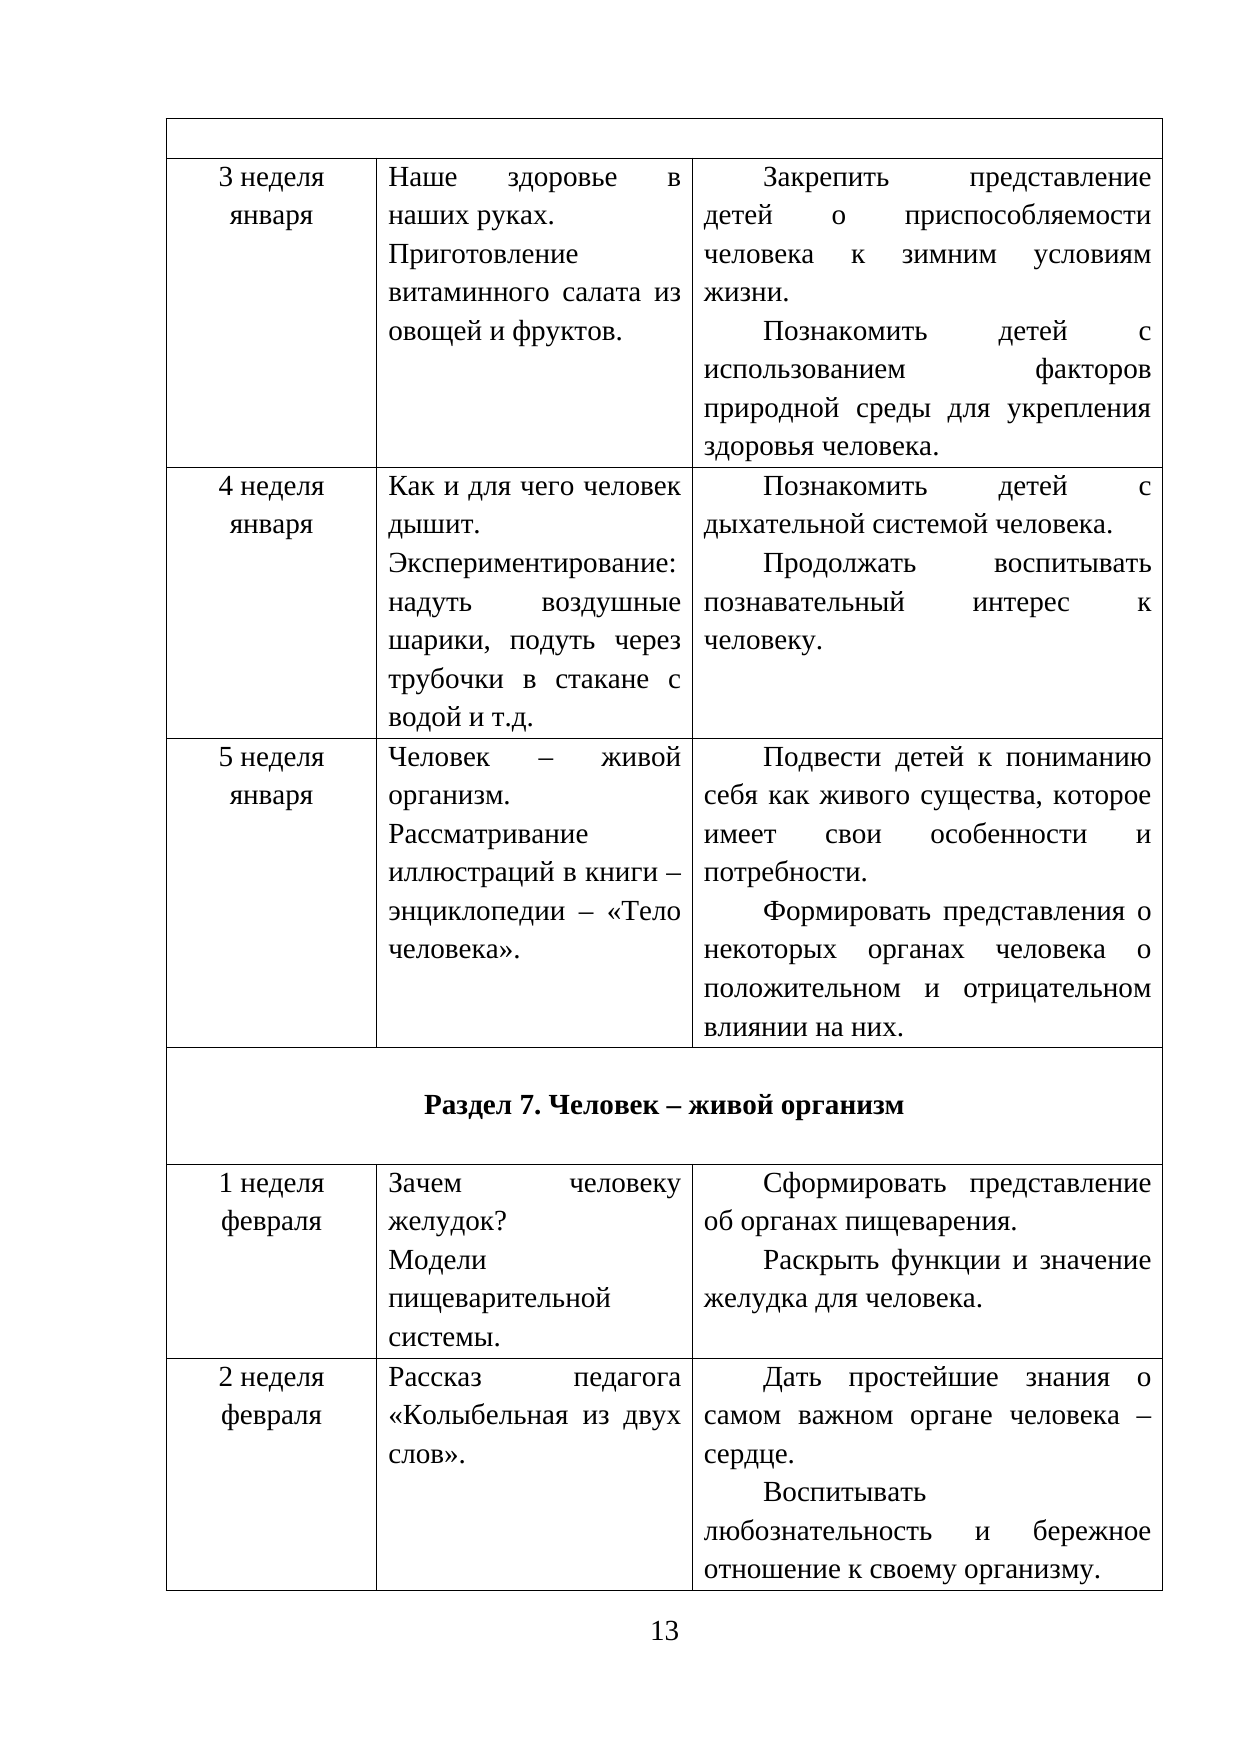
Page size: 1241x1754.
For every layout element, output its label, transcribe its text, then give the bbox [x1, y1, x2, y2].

table_cell 4 неделя января [167, 468, 376, 738]
table_cell Человек – живой организм. Рассматривание иллюстраций в книги – энциклопедии – «Тело человека». [377, 739, 692, 1047]
table_cell 1 неделя февраля [167, 1165, 376, 1358]
table_cell Закрепить представление детей о приспособляемости человека к зимним условиям жизни. Познакомить детей с использованием факторов природной среды для укрепления здоровья человека. [693, 159, 1162, 467]
table_cell Как и для чего человек дышит. Экспериментирование: надуть воздушные шарики, подуть через трубочки в стакане с водой и т.д. [377, 468, 692, 738]
table_cell Раздел 7. Человек – живой организм [167, 1048, 1162, 1164]
table_cell 2 неделя февраля [167, 1359, 376, 1590]
table_cell Зачем человеку желудок? Модели пищеварительной системы. [377, 1165, 692, 1358]
table_cell 5 неделя января [167, 739, 376, 1047]
table_cell Сформировать представление об органах пищеварения. Раскрыть функции и значение желудка для человека. [693, 1165, 1162, 1358]
table_cell Подвести детей к пониманию себя как живого существа, которое имеет свои особенности и потребности. Формировать представления о некоторых органах человека о положительном и отрицательном влиянии на них. [693, 739, 1162, 1047]
table_cell Наше здоровье в наших руках. Приготовление витаминного салата из овощей и фруктов. [377, 159, 692, 467]
table_cell Дать простейшие знания о самом важном органе человека – сердце. Воспитывать любознательность и бережное отношение к своему организму. [693, 1359, 1162, 1590]
table_cell Рассказ педагога «Колыбельная из двух слов». [377, 1359, 692, 1590]
table_cell Познакомить детей с дыхательной системой человека. Продолжать воспитывать познавательный интерес к человеку. [693, 468, 1162, 738]
table_cell 3 неделя января [167, 159, 376, 467]
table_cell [167, 119, 1162, 158]
